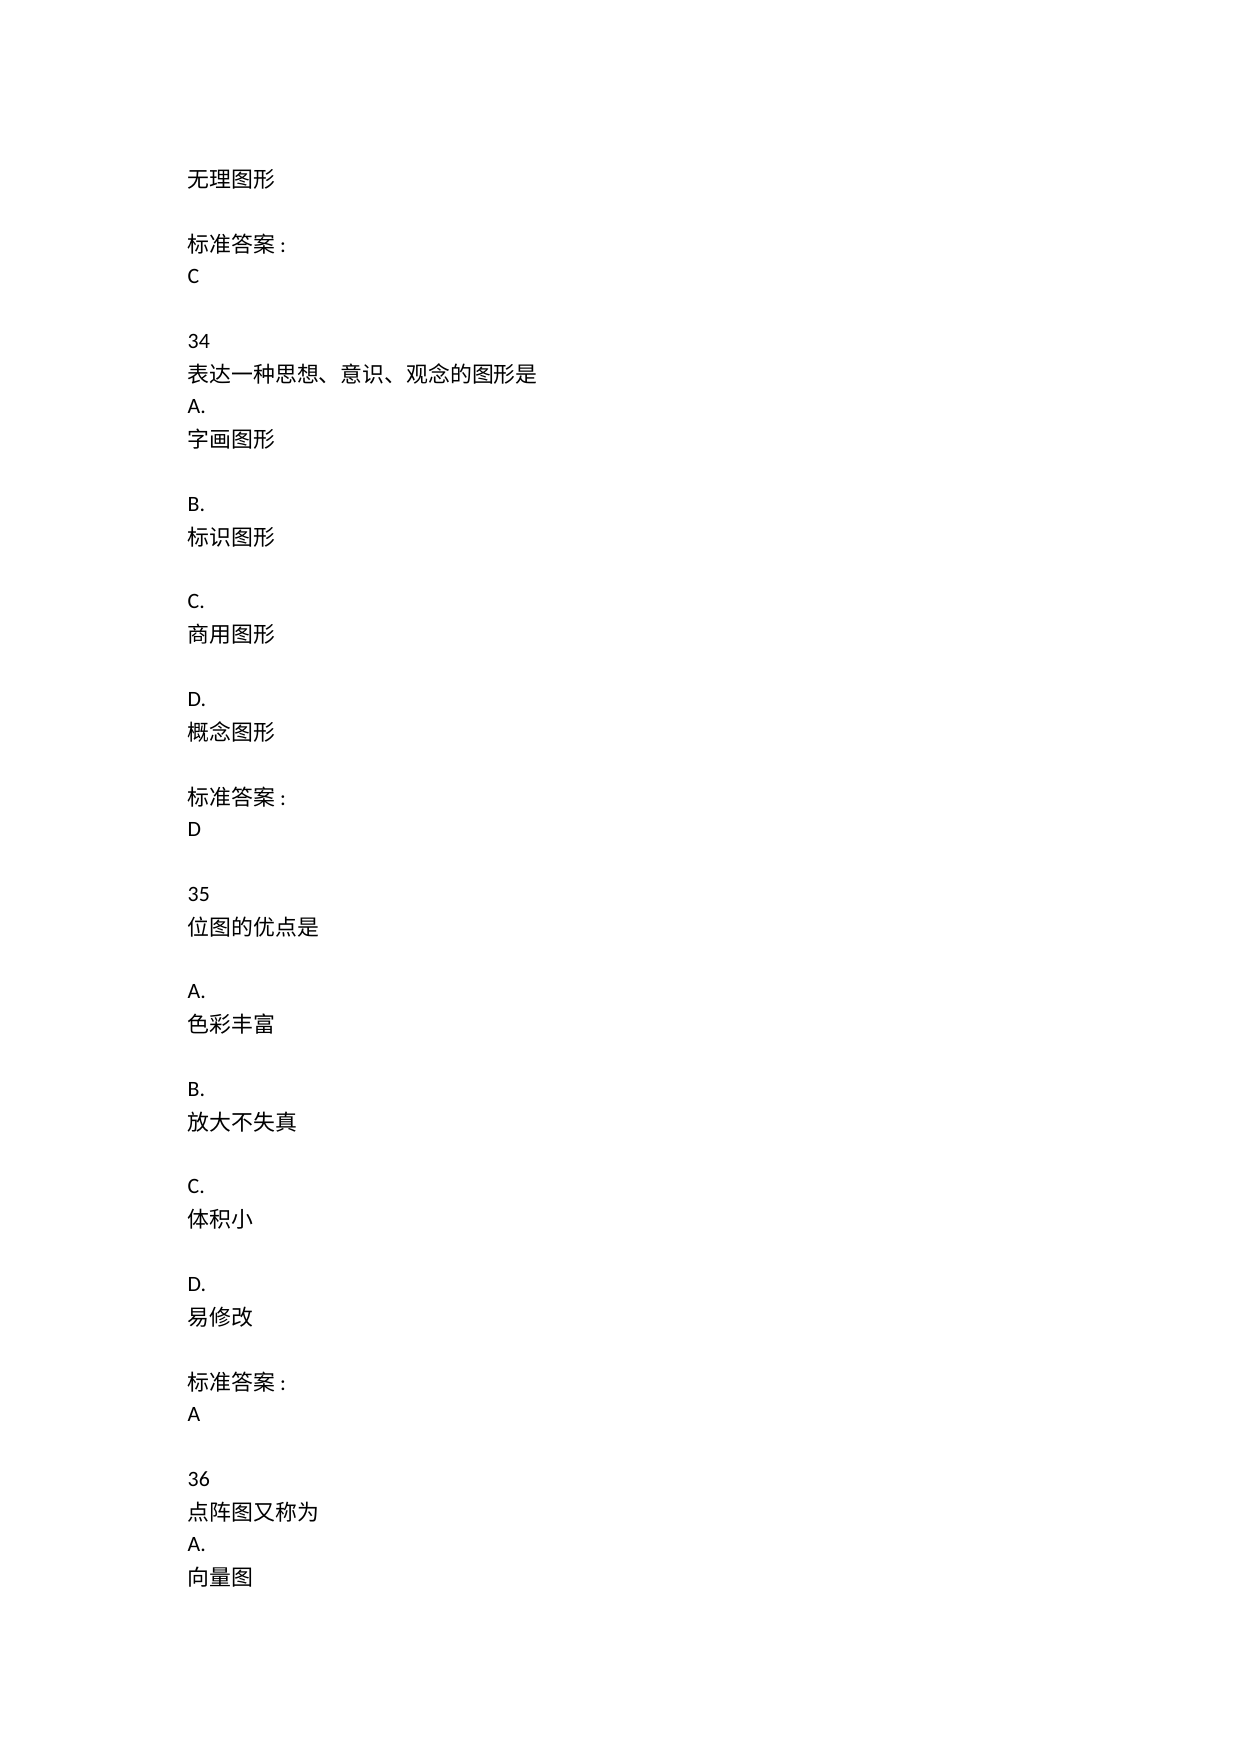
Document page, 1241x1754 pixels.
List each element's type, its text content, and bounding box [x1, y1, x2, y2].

text 商用图形 [187, 617, 1053, 649]
text B. [187, 487, 1053, 519]
text 易修改 [187, 1299, 1053, 1332]
text C. [187, 584, 1053, 617]
text A. [187, 1527, 1053, 1559]
text A. [187, 974, 1053, 1007]
text 标准答案 : [187, 227, 1053, 259]
text 无理图形 [187, 162, 1053, 194]
text 34 [187, 324, 1053, 357]
text 35 [187, 877, 1053, 909]
text 标准答案 : [187, 779, 1053, 812]
text D. [187, 1267, 1053, 1299]
text 字画图形 [187, 422, 1053, 454]
text 向量图 [187, 1559, 1053, 1592]
text 表达一种思想、意识、观念的图形是 [187, 357, 1053, 389]
text 概念图形 [187, 714, 1053, 747]
text 标识图形 [187, 519, 1053, 552]
text 放大不失真 [187, 1104, 1053, 1137]
text D. [187, 682, 1053, 714]
text 位图的优点是 [187, 909, 1053, 942]
text 36 [187, 1462, 1053, 1494]
text D [187, 812, 1053, 844]
text C. [187, 1169, 1053, 1202]
text 标准答案 : [187, 1364, 1053, 1397]
text B. [187, 1072, 1053, 1104]
text 体积小 [187, 1202, 1053, 1234]
text 色彩丰富 [187, 1007, 1053, 1039]
text 点阵图又称为 [187, 1494, 1053, 1527]
text A [187, 1397, 1053, 1429]
text C [187, 259, 1053, 292]
text A. [187, 389, 1053, 422]
